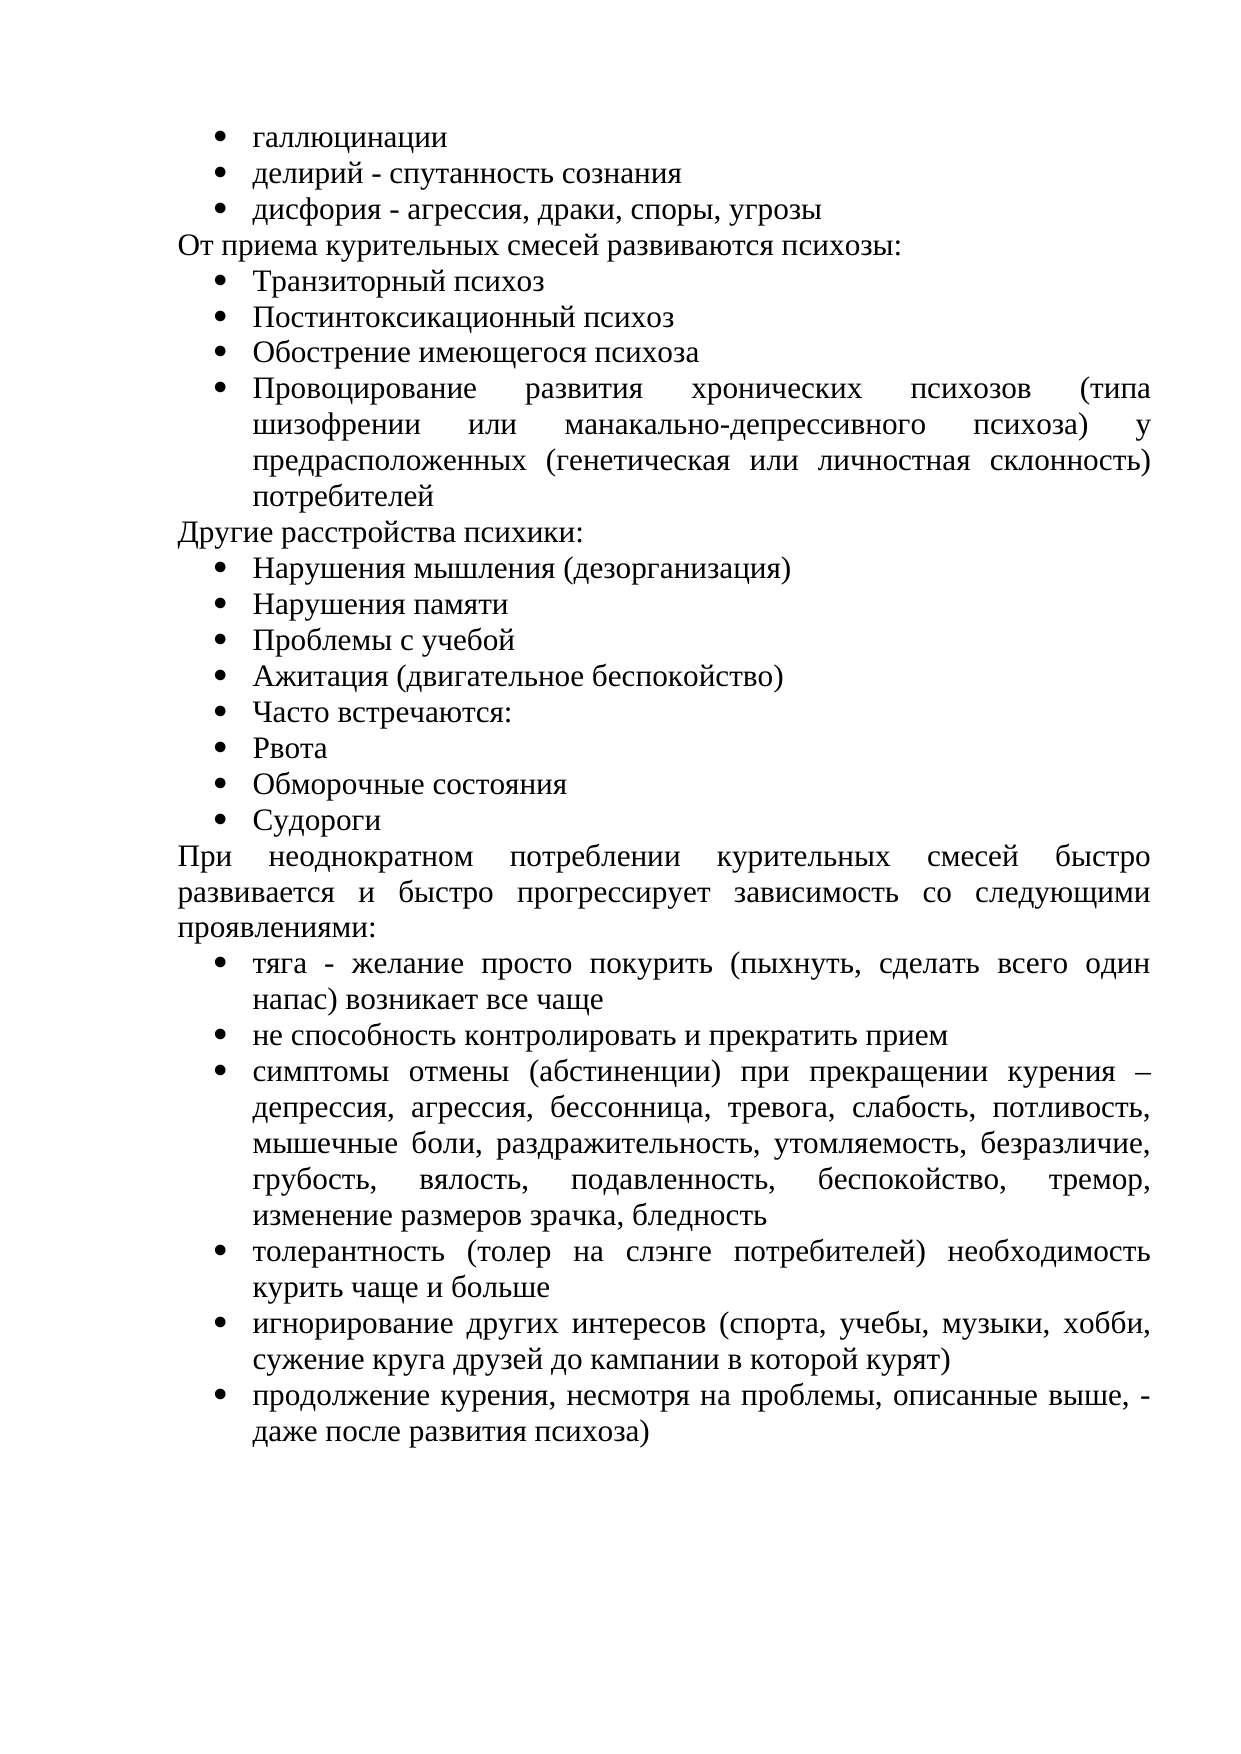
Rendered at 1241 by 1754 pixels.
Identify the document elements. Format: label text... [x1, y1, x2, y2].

list Провоцирование развития хронических психозов (типа шизофрении или манакально-депрессивного психоза) у предрасположенных (генетическая или личностная склонность) потребителей [215, 370, 1152, 513]
list продолжение курения, несмотря на проблемы, описанные выше, - даже после развития психоза) [215, 1376, 1152, 1448]
list Постинтоксикационный психоз [215, 298, 1152, 334]
list Обморочные состояния [215, 765, 1152, 801]
list толерантность (толер на слэнге потребителей) необходимость курить чаще и больше [215, 1232, 1152, 1304]
list не способность контролировать и прекратить прием [215, 1017, 1152, 1052]
list дисфория - агрессия, драки, споры, угрозы [215, 190, 1152, 226]
list Нарушения памяти [215, 585, 1152, 621]
list делирий - спутанность сознания [215, 154, 1152, 190]
list Обострение имеющегося психоза [215, 334, 1152, 370]
list симптомы отмены (абстиненции) при прекращении курения – депрессия, агрессия, бессонница, тревога, слабость, потливость, мышечные боли, раздражительность, утомляемость, безразличие, грубость, вялость, подавленность, беспокойство, тремор, изменение размеров зрачка, бледность [215, 1052, 1152, 1232]
list Судороги [215, 801, 1152, 837]
list Рвота [215, 729, 1152, 765]
list Ажитация (двигательное беспокойство) [215, 657, 1152, 693]
list Проблемы с учебой [215, 621, 1152, 657]
text При неоднократном потреблении курительных смесей быстро развивается и быстро прогрессирует зависимость со следующими проявлениями: [177, 837, 1152, 945]
list Часто встречаются: [215, 693, 1152, 729]
list тяга - желание просто покурить (пыхнуть, сделать всего один напас) возникает все чаще [215, 945, 1152, 1017]
text Другие расстройства психики: [177, 513, 1152, 549]
text От приема курительных смесей развиваются психозы: [177, 226, 1152, 262]
list игнорирование других интересов (спорта, учебы, музыки, хобби, сужение круга друзей до кампании в которой курят) [215, 1304, 1152, 1376]
list галлюцинации [215, 118, 1152, 154]
list Нарушения мышления (дезорганизация) [215, 549, 1152, 585]
list Транзиторный психоз [215, 262, 1152, 298]
